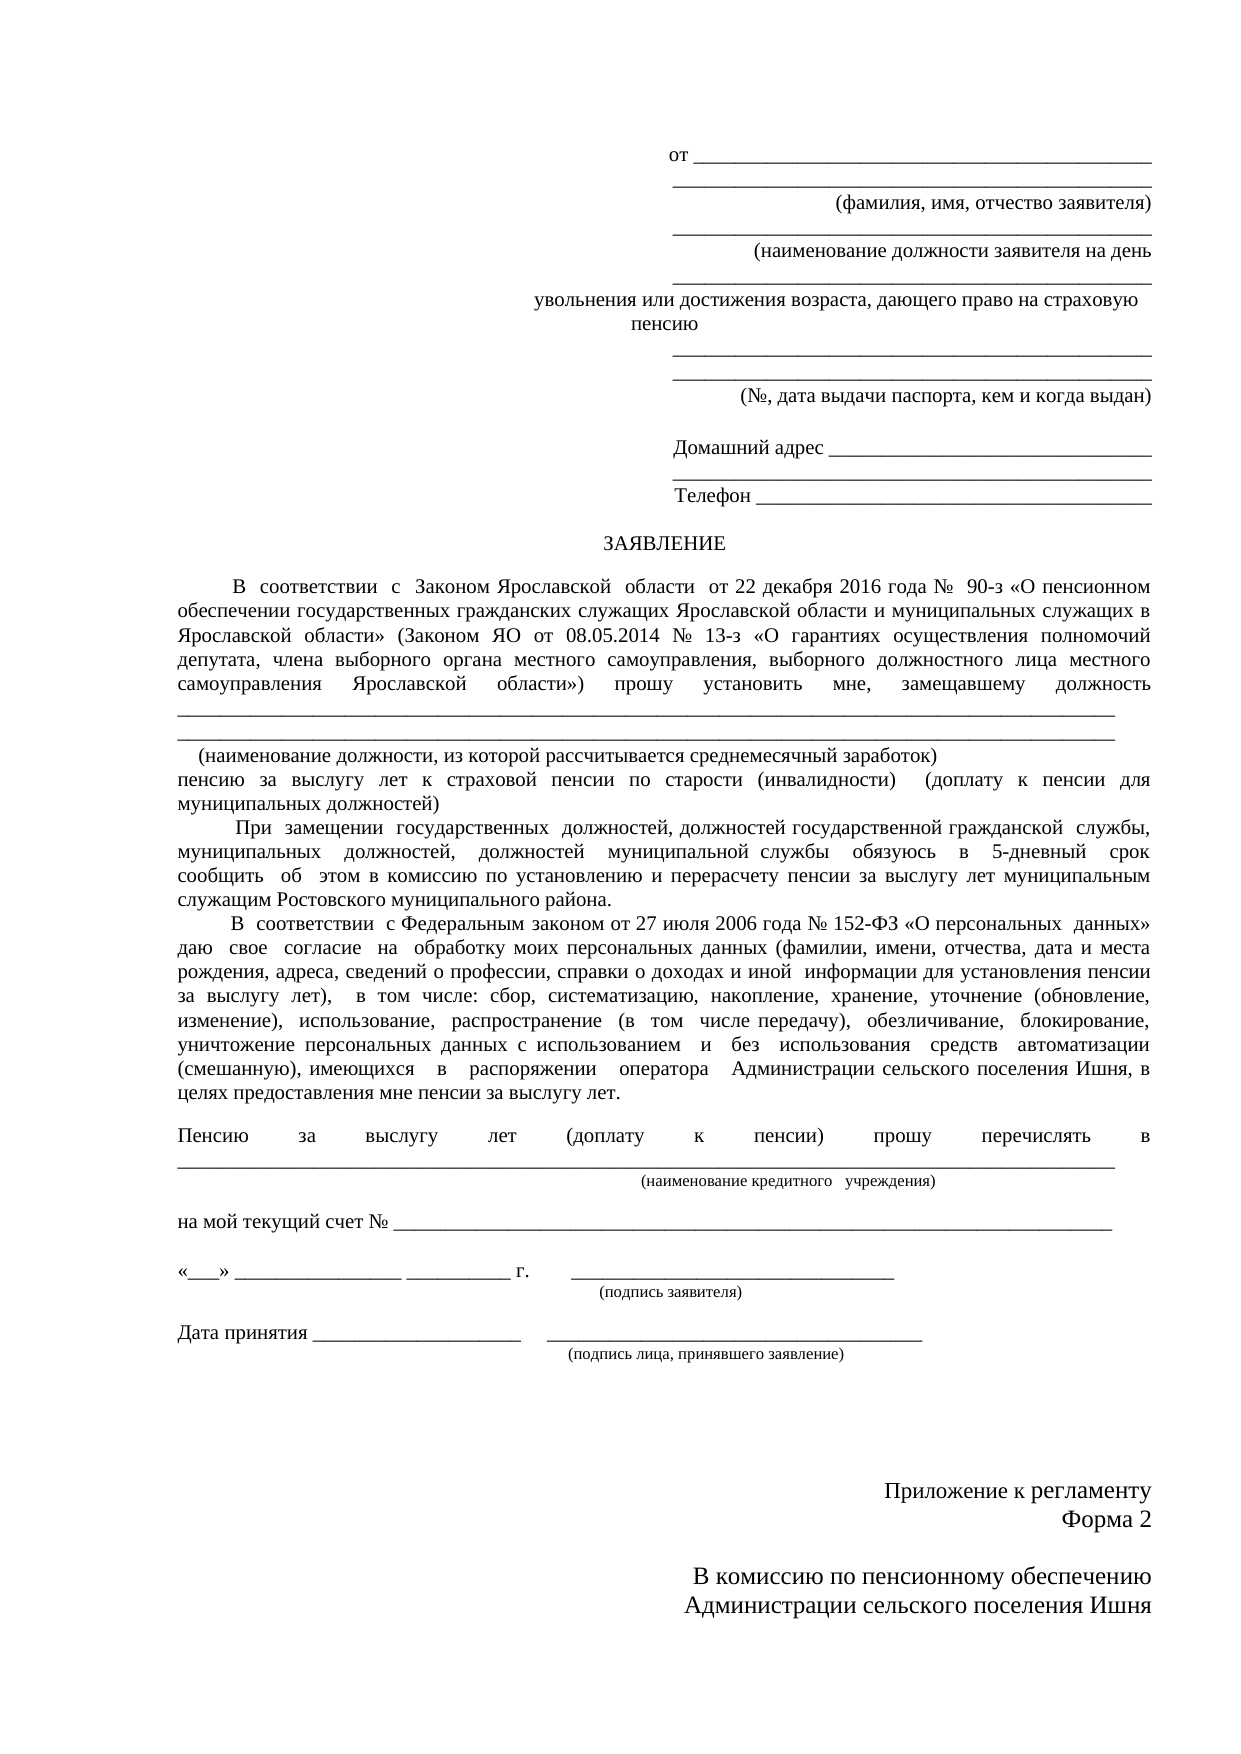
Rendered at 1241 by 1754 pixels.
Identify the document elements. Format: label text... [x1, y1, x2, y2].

text ______________________________________________ [177, 359, 1152, 383]
text ЗАЯВЛЕНИЕ [177, 531, 1152, 555]
text (наименование кредитного учреждения) [177, 1171, 1152, 1190]
text __________________________________________________________________________________________ [177, 719, 1152, 743]
text Телефон ______________________________________ [177, 483, 1152, 507]
text Дата принятия ____________________ ____________________________________ [177, 1320, 1152, 1344]
text пенсию за выслугу лет к страховой пенсии по старости (инвалидности) (доплату к пенсии для муниципальных должностей) [177, 767, 1152, 815]
text (наименование должности заявителя на день [177, 238, 1152, 262]
text (подпись заявителя) [177, 1282, 1152, 1301]
text Пенсию за выслугу лет (доплату к пенсии) прошу перечислять в __________________________________________________________________________________________ [177, 1123, 1152, 1171]
text от ____________________________________________ [177, 142, 1152, 166]
text В соответствии с Федеральным законом от 27 июля 2006 года № 152-ФЗ «О персональных данных» даю свое согласие на обработку моих персональных данных (фамилии, имени, отчества, дата и места рождения, адреса, сведений о профессии, справки о доходах и иной информации для установления пенсии за выслугу лет), в том числе: сбор, систематизацию, накопление, хранение, уточнение (обновление, изменение), использование, распространение (в том числе передачу), обезличивание, блокирование, уничтожение персональных данных с использованием и без использования средств автоматизации (смешанную), имеющихся в распоряжении оператора Администрации сельского поселения Ишня, в целях предоставления мне пенсии за выслугу лет. [177, 911, 1152, 1104]
text Администрации сельского поселения Ишня [177, 1590, 1152, 1619]
text ______________________________________________ [177, 214, 1152, 238]
text (подпись лица, принявшего заявление) [177, 1344, 1152, 1363]
text ______________________________________________ [177, 459, 1152, 483]
text В соответствии с Законом Ярославской области от 22 декабря 2016 года № 90-з «О пенсионном обеспечении государственных гражданских служащих Ярославской области и муниципальных служащих в Ярославской области» (Законом ЯО от 08.05.2014 № 13-з «О гарантиях осуществления полномочий депутата, члена выборного органа местного самоуправления, выборного должностного лица местного самоуправления Ярославской области») прошу установить мне, замещавшему должность __________________________________________________________________________________________ [177, 574, 1152, 719]
text на мой текущий счет № _____________________________________________________________________ [177, 1209, 1152, 1233]
text ______________________________________________ [177, 166, 1152, 190]
text ______________________________________________ [177, 335, 1152, 359]
text Домашний адрес _______________________________ [177, 435, 1152, 459]
text При замещении государственных должностей, должностей государственной гражданской службы, муниципальных должностей, должностей муниципальной службы обязуюсь в 5-дневный срок сообщить об этом в комиссию по установлению и перерасчету пенсии за выслугу лет муниципальным служащим Ростовского муниципального района. [177, 815, 1152, 911]
text ______________________________________________ [177, 262, 1152, 287]
text В комиссию по пенсионному обеспечению [177, 1561, 1152, 1590]
text Приложение к регламенту [177, 1475, 1152, 1504]
text (фамилия, имя, отчество заявителя) [177, 190, 1152, 214]
text увольнения или достижения возраста, дающего право на страховую пенсию [177, 287, 1152, 335]
text (наименование должности, из которой рассчитывается среднемесячный заработок) [177, 743, 1152, 767]
text Форма 2 [177, 1504, 1152, 1533]
text «___» ________________ __________ г. _______________________________ [177, 1257, 1152, 1282]
text (№, дата выдачи паспорта, кем и когда выдан) [177, 383, 1152, 407]
